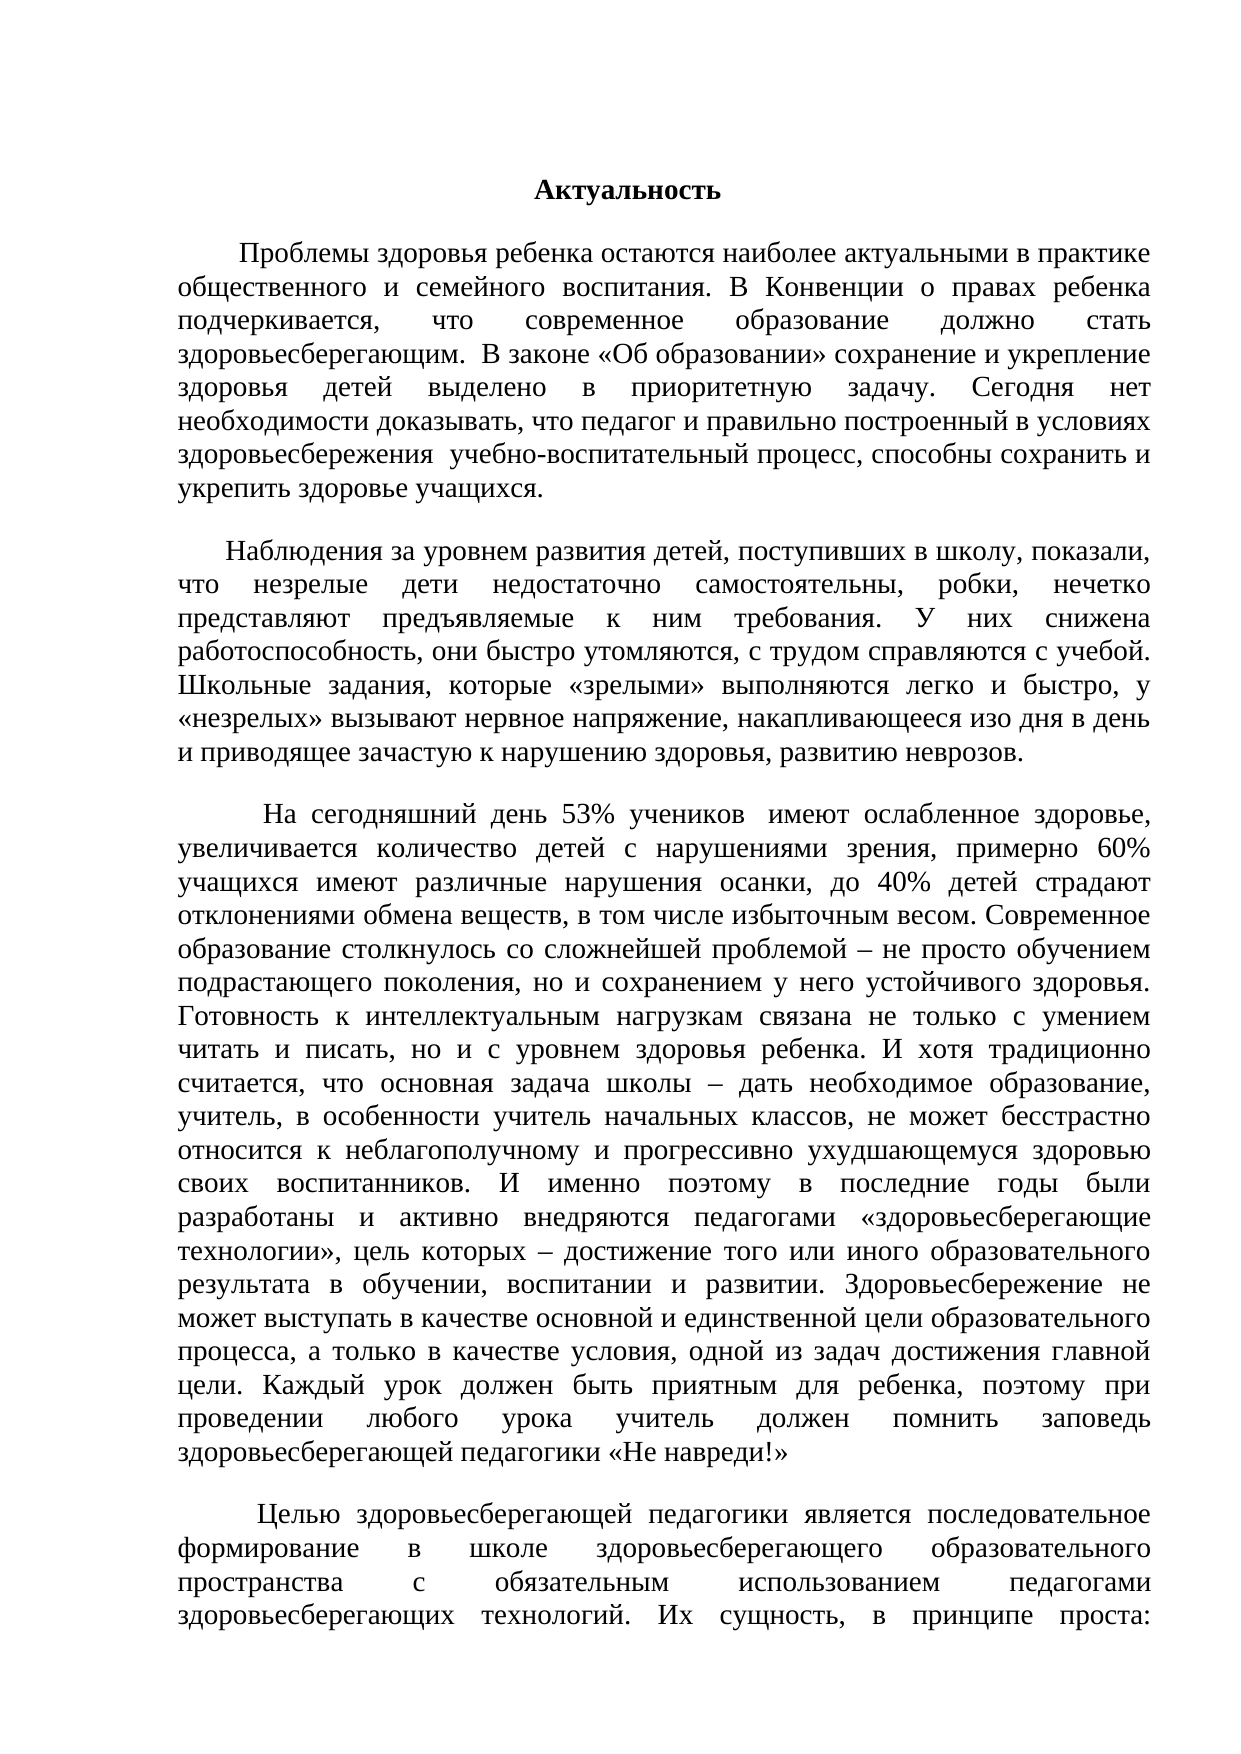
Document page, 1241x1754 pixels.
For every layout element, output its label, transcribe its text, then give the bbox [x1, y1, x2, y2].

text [177, 1497, 1152, 1631]
text На сегодняшний день 53% учеников имеют ослабленное здоровье, увеличивается количество детей с нарушениями зрения, примерно 60% учащихся имеют различные нарушения осанки, до 40% детей страдают отклонениями обмена веществ, в том числе избыточным весом. Современное образование столкнулось со сложнейшей проблемой – не просто обучением подрастающего поколения, но и сохранением у него устойчивого здоровья. Готовность к интеллектуальным нагрузкам связана не только с умением читать и писать, но и с уровнем здоровья ребенка. И хотя традиционно считается, что основная задача школы – дать необходимое образование, учитель, в особенности учитель начальных классов, не может бесстрастно относится к неблагополучному и прогрессивно ухудшающемуся здоровью своих воспитанников. И именно поэтому в последние годы были разработаны и активно внедряются педагогами «здоровьесберегающие технологии», цель которых – достижение того или иного образовательного результата в обучении, воспитании и развитии. Здоровьесбережение не может выступать в качестве основной и единственной цели образовательного процесса, а только в качестве условия, одной из задач достижения главной цели. Каждый урок должен быть приятным для ребенка, поэтому при проведении любого урока учитель должен помнить заповедь здоровьесберегающей педагогики «Не навреди!» [177, 797, 1152, 1467]
text Актуальность [103, 172, 1152, 206]
text Наблюдения за уровнем развития детей, поступивших в школу, показали, что незрелые дети недостаточно самостоятельны, робки, нечетко представляют предъявляемые к ним требования. У них снижена работоспособность, они быстро утомляются, с трудом справляются с учебой. Школьные задания, которые «зрелыми» выполняются легко и быстро, у «незрелых» вызывают нервное напряжение, накапливающееся изо дня в день и приводящее зачастую к нарушению здоровья, развитию неврозов. [177, 533, 1152, 767]
text Проблемы здоровья ребенка остаются наиболее актуальными в практике общественного и семейного воспитания. В Конвенции о правах ребенка подчеркивается, что современное образование должно стать здоровьесберегающим. В законе «Об образовании» сохранение и укрепление здоровья детей выделено в приоритетную задачу. Сегодня нет необходимости доказывать, что педагог и правильно построенный в условиях здоровьесбережения учебно-воспитательный процесс, способны сохранить и укрепить здоровье учащихся. [177, 235, 1152, 503]
